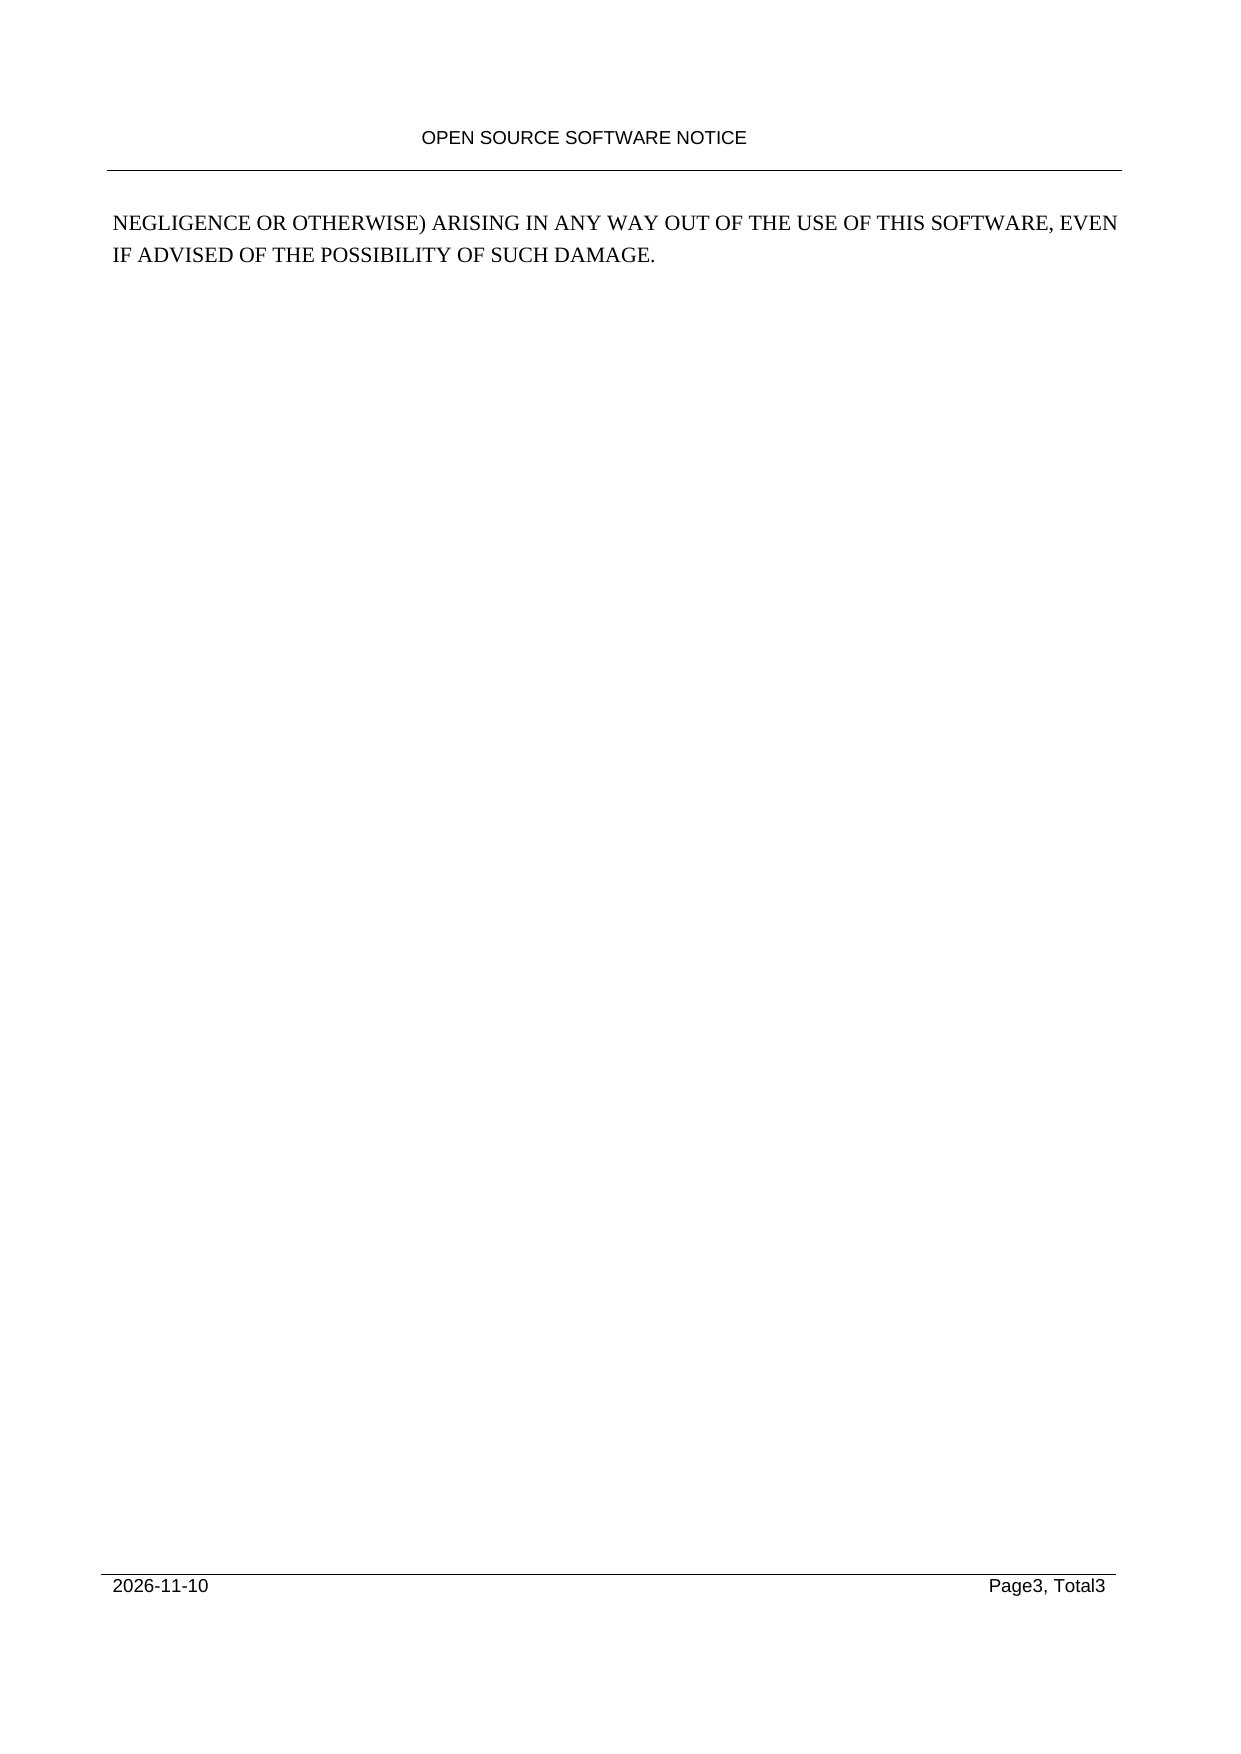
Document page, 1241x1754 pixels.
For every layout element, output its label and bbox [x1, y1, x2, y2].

text [112, 206, 1128, 304]
